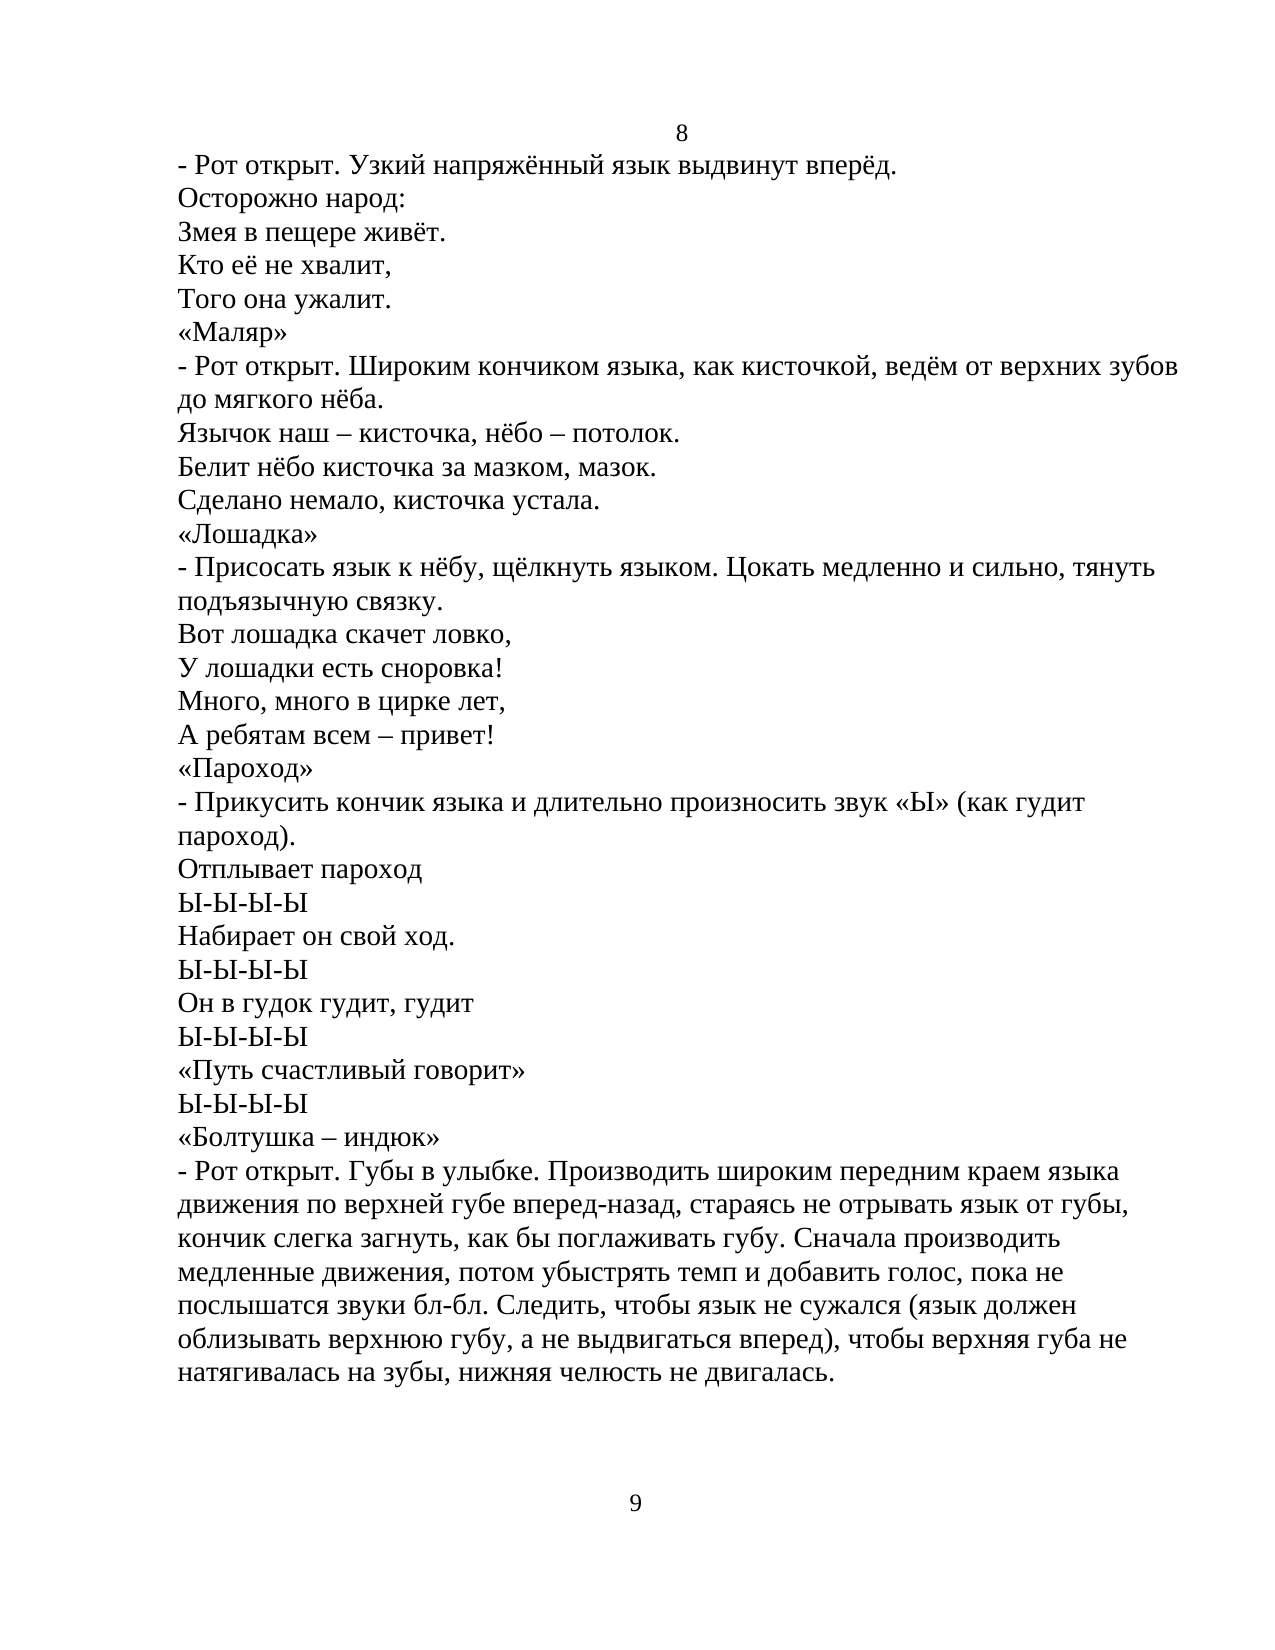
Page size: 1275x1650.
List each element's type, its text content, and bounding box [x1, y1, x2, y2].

text движения по верхней губе вперед-назад, стараясь не отрывать язык от губы, [177, 1187, 1186, 1220]
text - Присосать язык к нёбу, щёлкнуть языком. Цокать медленно и сильно, тянуть [177, 549, 1186, 583]
text Вот лошадка скачет ловко, [177, 616, 1186, 650]
text - Рот открыт. Узкий напряжённый язык выдвинут вперёд. [177, 147, 1186, 180]
text «Болтушка – индюк» [177, 1119, 1186, 1153]
text Ы-Ы-Ы-Ы [177, 952, 1186, 985]
text Отплывает пароход [177, 851, 1186, 885]
text «Пароход» [177, 751, 1186, 784]
text Много, много в цирке лет, [177, 683, 1186, 717]
text послышатся звуки бл-бл. Следить, чтобы язык не сужался (язык должен [177, 1287, 1186, 1321]
text Осторожно народ: [177, 180, 1186, 214]
text натягивалась на зубы, нижняя челюсть не двигалась. [177, 1354, 1186, 1388]
text - Рот открыт. Губы в улыбке. Производить широким передним краем языка [177, 1153, 1186, 1187]
text Кто её не хвалит, [177, 247, 1186, 281]
text Ы-Ы-Ы-Ы [177, 1086, 1186, 1119]
text облизывать верхнюю губу, а не выдвигаться вперед), чтобы верхняя губа не [177, 1321, 1186, 1354]
text Сделано немало, кисточка устала. [177, 482, 1186, 516]
text «Лошадка» [177, 516, 1186, 549]
text Того она ужалит. [177, 281, 1186, 314]
text «Путь счастливый говорит» [177, 1052, 1186, 1086]
text кончик слегка загнуть, как бы поглаживать губу. Сначала производить [177, 1220, 1186, 1254]
text - Рот открыт. Широким кончиком языка, как кисточкой, ведём от верхних зубов [177, 348, 1186, 382]
text подъязычную связку. [177, 583, 1186, 616]
text Ы-Ы-Ы-Ы [177, 1019, 1186, 1052]
text пароход). [177, 818, 1186, 851]
text 8 [177, 118, 1186, 147]
text Ы-Ы-Ы-Ы [177, 885, 1186, 918]
text Белит нёбо кисточка за мазком, мазок. [177, 449, 1186, 482]
text медленные движения, потом убыстрять темп и добавить голос, пока не [177, 1254, 1186, 1287]
text Язычок наш – кисточка, нёбо – потолок. [177, 415, 1186, 449]
text «Маляр» [177, 314, 1186, 348]
text до мягкого нёба. [177, 382, 1186, 415]
text Змея в пещере живёт. [177, 214, 1186, 247]
text - Прикусить кончик языка и длительно произносить звук «Ы» (как гудит [177, 784, 1186, 818]
text А ребятам всем – привет! [177, 717, 1186, 751]
text Набирает он свой ход. [177, 918, 1186, 952]
text У лошадки есть сноровка! [177, 650, 1186, 683]
text Он в гудок гудит, гудит [177, 985, 1186, 1019]
text 9 [177, 1488, 1186, 1517]
